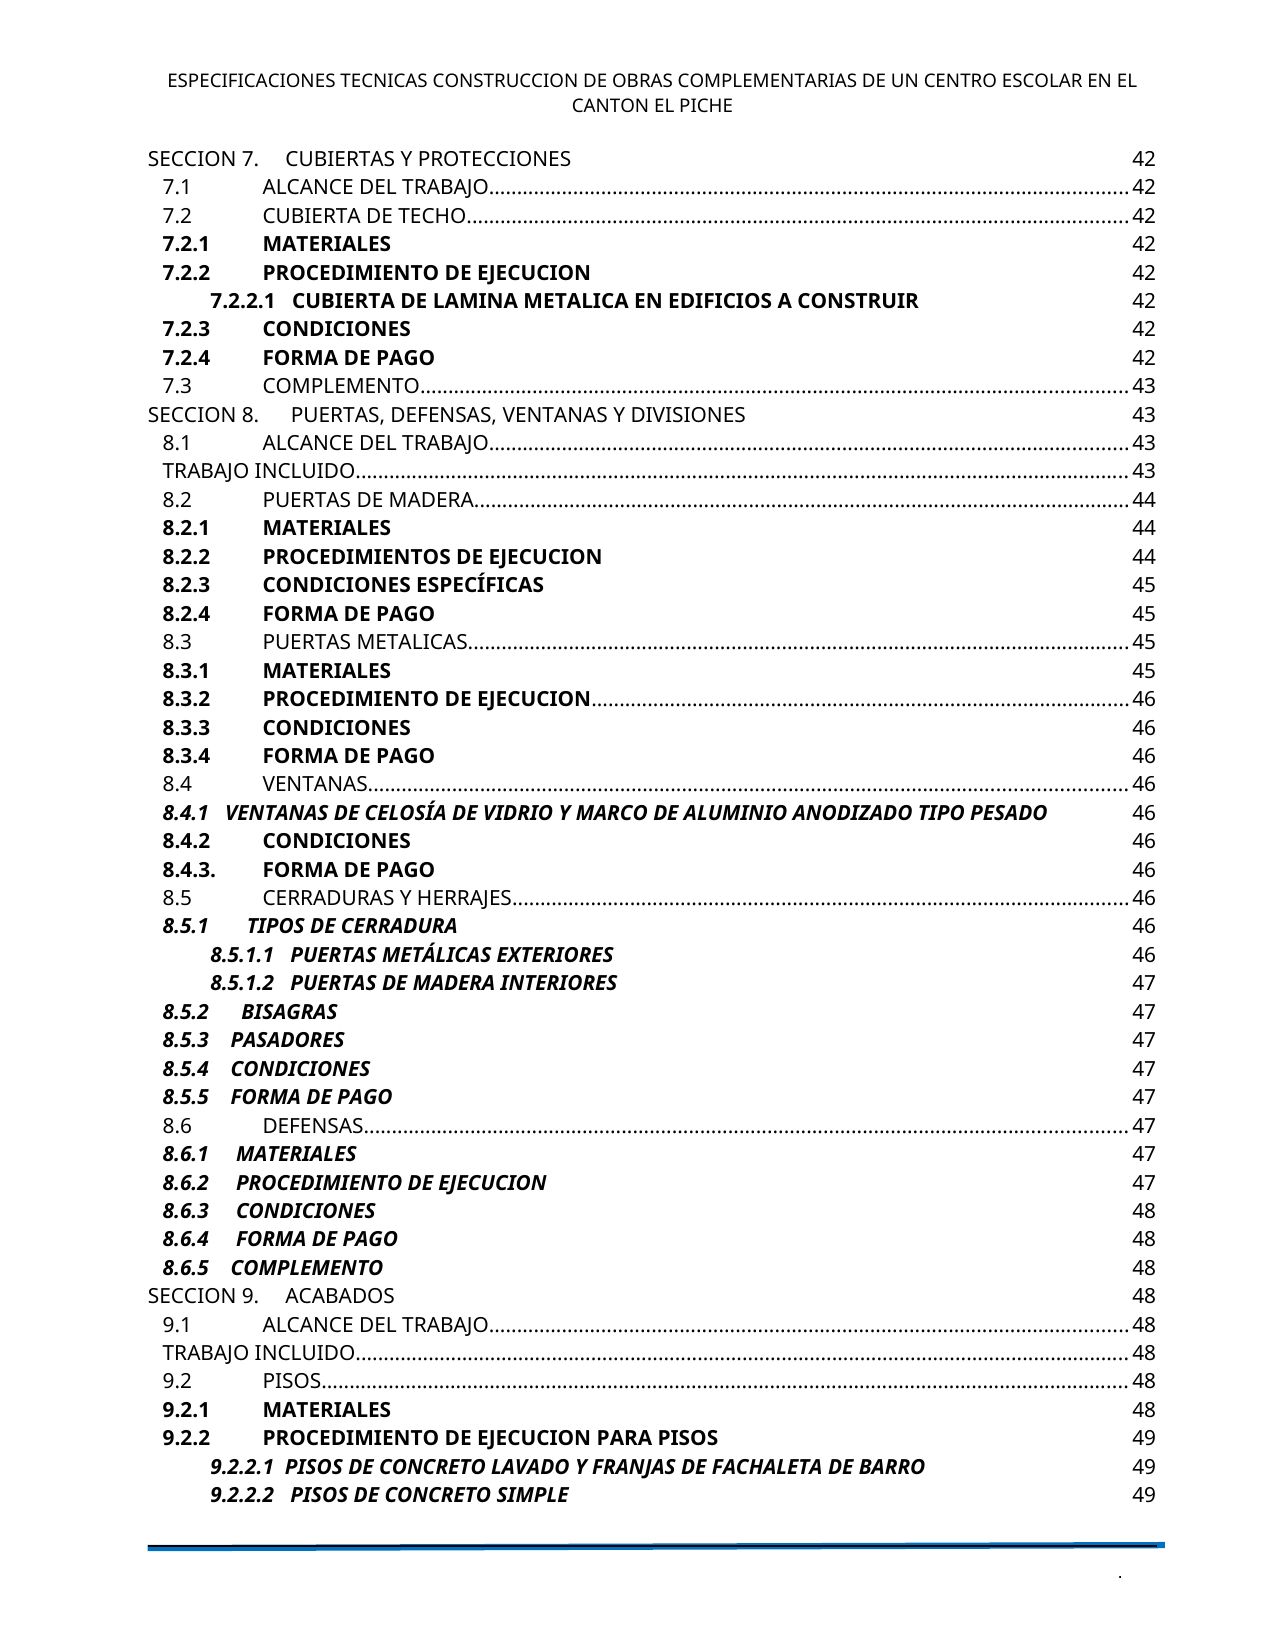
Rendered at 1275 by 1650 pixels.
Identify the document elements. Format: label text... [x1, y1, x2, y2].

text 9.2.2 PROCEDIMIENTO DE EJECUCION PARA PISOS 49 [162, 1423, 1157, 1452]
text 8.3.3 CONDICIONES 46 [162, 713, 1157, 741]
text TRABAJO INCLUIDO 48 [162, 1338, 1157, 1367]
text 7.2.2 PROCEDIMIENTO DE EJECUCION 42 [162, 258, 1157, 286]
text 8.5.2 BISAGRAS 47 [162, 997, 1157, 1025]
text 7.2.2.1 CUBIERTA DE LAMINA METALICA EN EDIFICIOS A CONSTRUIR 42 [210, 286, 1157, 314]
text 8.2.2 PROCEDIMIENTOS DE EJECUCION 44 [162, 542, 1157, 570]
text 8.6.2 PROCEDIMIENTO DE EJECUCION 47 [162, 1168, 1157, 1196]
text 8.4.2 CONDICIONES 46 [162, 826, 1157, 855]
text 8.1 ALCANCE DEL TRABAJO 43 [162, 428, 1157, 457]
text 7.1 ALCANCE DEL TRABAJO 42 [162, 172, 1157, 201]
text 7.2 CUBIERTA DE TECHO 42 [162, 201, 1157, 229]
text 8.4 VENTANAS 46 [162, 769, 1157, 798]
text 8.4.3. FORMA DE PAGO 46 [162, 855, 1157, 883]
text 8.2 PUERTAS DE MADERA 44 [162, 485, 1157, 513]
text SECCION 7. CUBIERTAS Y PROTECCIONES 42 [148, 144, 1157, 172]
text 9.2.2.1 PISOS DE CONCRETO LAVADO Y FRANJAS DE FACHALETA DE BARRO 49 [210, 1452, 1157, 1480]
text 8.3.2 PROCEDIMIENTO DE EJECUCION 46 [162, 684, 1157, 713]
text 8.5.1.1 PUERTAS METÁLICAS EXTERIORES 46 [210, 940, 1157, 968]
text 8.5 CERRADURAS Y HERRAJES 46 [162, 883, 1157, 912]
text 8.6.4 FORMA DE PAGO 48 [162, 1224, 1157, 1253]
text 8.6.1 MATERIALES 47 [162, 1139, 1157, 1168]
text 8.3.4 FORMA DE PAGO 46 [162, 741, 1157, 769]
text 8.2.4 FORMA DE PAGO 45 [162, 599, 1157, 627]
text 8.6.3 CONDICIONES 48 [162, 1196, 1157, 1224]
text SECCION 8. PUERTAS, DEFENSAS, VENTANAS Y DIVISIONES 43 [148, 400, 1157, 428]
text 8.5.4 CONDICIONES 47 [162, 1054, 1157, 1082]
text 9.2 PISOS 48 [162, 1367, 1157, 1395]
text 7.2.3 CONDICIONES 42 [162, 314, 1157, 343]
text 8.2.3 CONDICIONES ESPECÍFICAS 45 [162, 570, 1157, 599]
text 8.3.1 MATERIALES 45 [162, 656, 1157, 684]
text 8.5.1 TIPOS DE CERRADURA 46 [162, 912, 1157, 940]
text 8.4.1 VENTANAS DE CELOSÍA DE VIDRIO Y MARCO DE ALUMINIO ANODIZADO TIPO PESADO 46 [162, 798, 1157, 826]
text 8.5.3 PASADORES 47 [162, 1025, 1157, 1054]
text TRABAJO INCLUIDO 43 [162, 457, 1157, 485]
text 9.2.2.2 PISOS DE CONCRETO SIMPLE 49 [210, 1480, 1157, 1509]
text 8.2.1 MATERIALES 44 [162, 513, 1157, 542]
text 8.3 PUERTAS METALICAS 45 [162, 627, 1157, 656]
text 8.5.5 FORMA DE PAGO 47 [162, 1082, 1157, 1111]
text 7.2.1 MATERIALES 42 [162, 229, 1157, 258]
text 9.1 ALCANCE DEL TRABAJO 48 [162, 1310, 1157, 1338]
text 8.6 DEFENSAS 47 [162, 1111, 1157, 1139]
text 7.2.4 FORMA DE PAGO 42 [162, 343, 1157, 371]
text SECCION 9. ACABADOS 48 [148, 1281, 1157, 1310]
text 9.2.1 MATERIALES 48 [162, 1395, 1157, 1423]
text 8.6.5 COMPLEMENTO 48 [162, 1253, 1157, 1281]
text 7.3 COMPLEMENTO 43 [162, 371, 1157, 400]
text 8.5.1.2 PUERTAS DE MADERA INTERIORES 47 [210, 968, 1157, 997]
